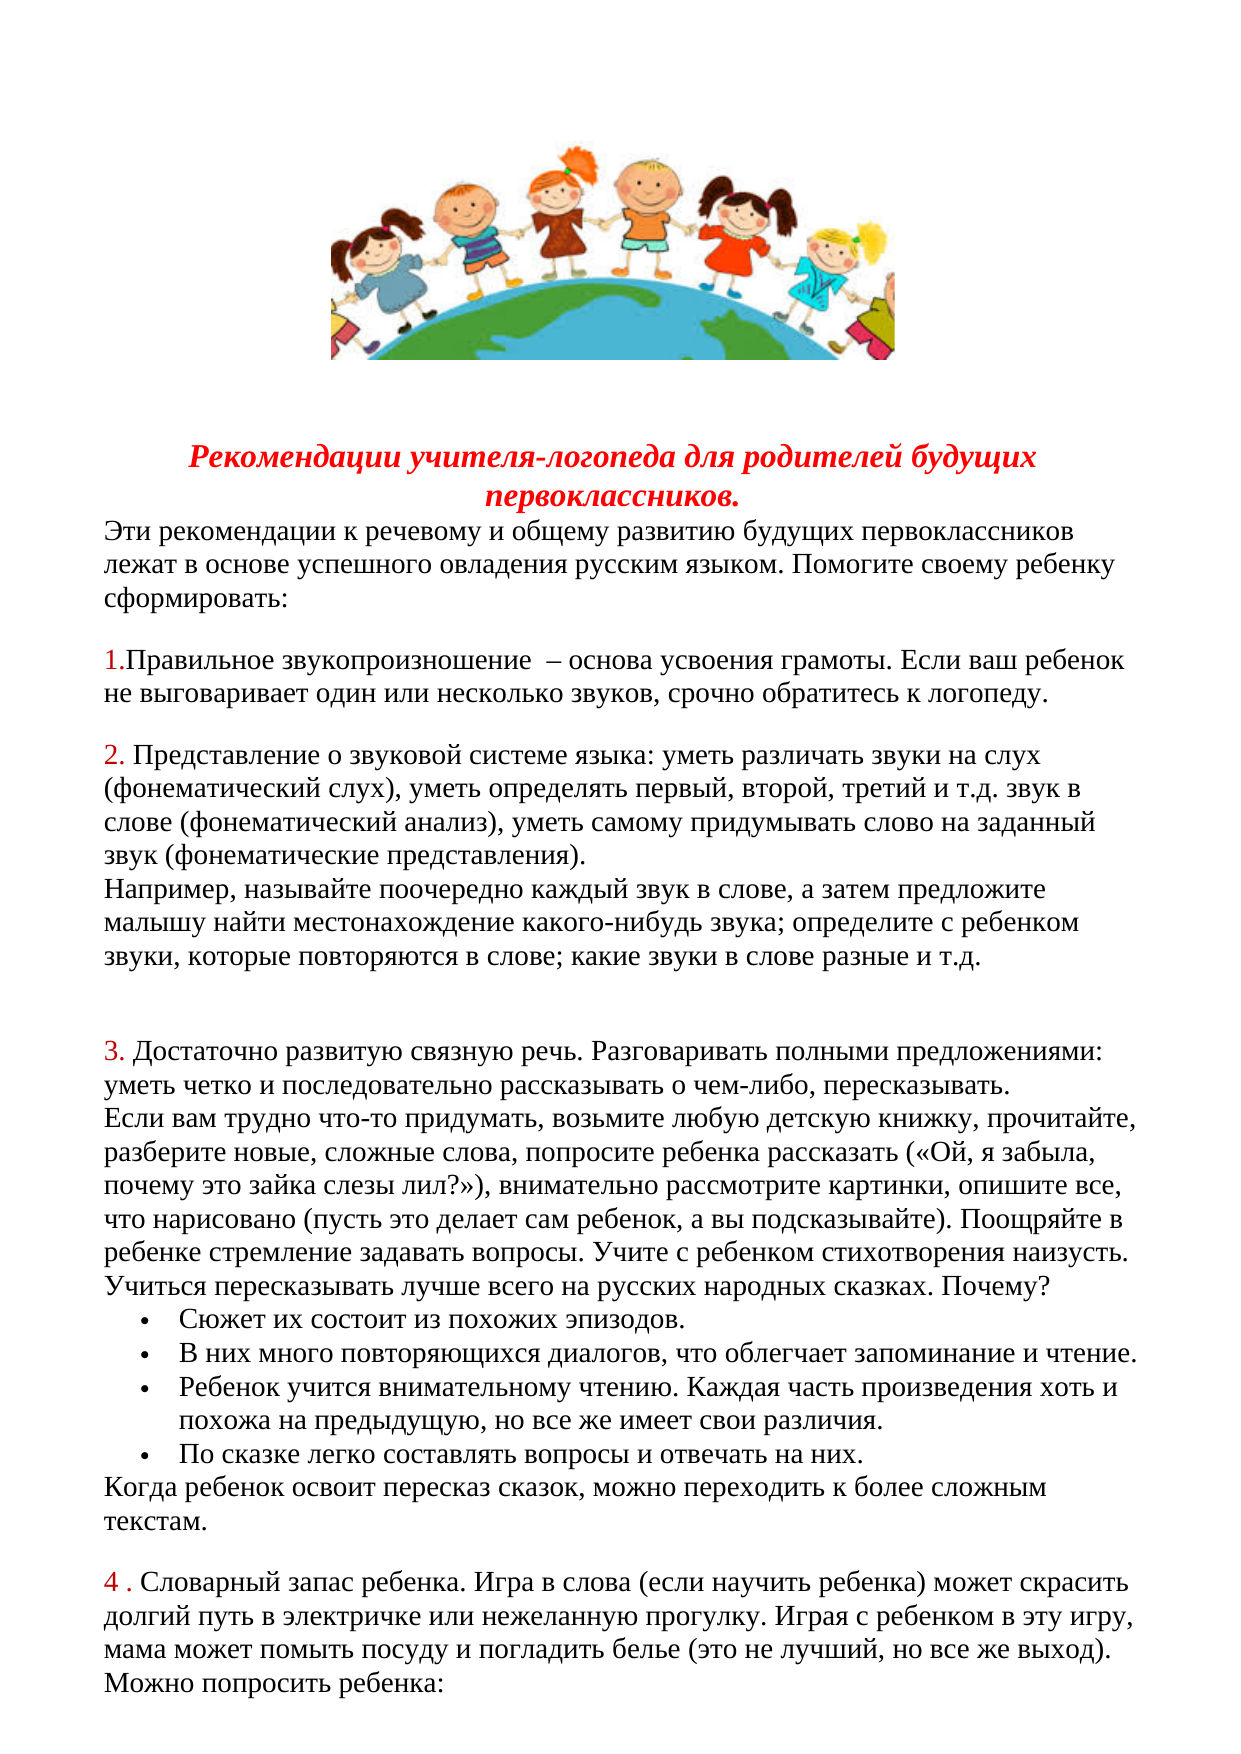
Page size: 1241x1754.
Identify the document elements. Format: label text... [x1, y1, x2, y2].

text Можно попросить ребенка: [103, 1665, 1152, 1698]
text 2. Представление о звуковой системе языка: уметь различать звуки на слух (фонематический слух), уметь определять первый, второй, третий и т.д. звук в слове (фонематический анализ), уметь самому придумывать слово на заданный звук (фонематические представления). [103, 737, 1152, 871]
text Если вам трудно что-то придумать, возьмите любую детскую книжку, прочитайте, разберите новые, сложные слова, попросите ребенка рассказать («Ой, я забыла, почему это зайка слезы лил?»), внимательно рассмотрите картинки, опишите все, что нарисовано (пусть это делает сам ребенок, а вы подсказывайте). Поощряйте в ребенке стремление задавать вопросы. Учите с ребенком стихотворения наизусть. [103, 1100, 1152, 1268]
text 1.Правильное звукопроизношение – основа усвоения грамоты. Если ваш ребенок не выговаривает один или несколько звуков, срочно обратитесь к логопеду. [103, 642, 1152, 709]
text Учиться пересказывать лучше всего на русских народных сказках. Почему? [103, 1268, 1152, 1302]
picture [331, 141, 895, 360]
text Когда ребенок освоит пересказ сказок, можно переходить к более сложным текстам. [103, 1469, 1152, 1536]
text Рекомендации учителя-логопеда для родителей будущих первоклассников. [74, 436, 1152, 513]
text 4 . Словарный запас ребенка. Игра в слова (если научить ребенка) может скрасить долгий путь в электричке или нежеланную прогулку. Играя с ребенком в эту игру, мама может помыть посуду и погладить белье (это не лучший, но все же выход). [103, 1564, 1152, 1665]
text 3. Достаточно развитую связную речь. Разговаривать полными предложениями: уметь четко и последовательно рассказывать о чем-либо, пересказывать. [103, 1033, 1152, 1100]
text Например, называйте поочередно каждый звук в слове, а затем предложите малышу найти местонахождение какого-нибудь звука; определите с ребенком звуки, которые повторяются в слове; какие звуки в слове разные и т.д. [103, 871, 1152, 972]
list По сказке легко составлять вопросы и отвечать на них. [141, 1436, 1152, 1469]
list В них много повторяющихся диалогов, что облегчает запоминание и чтение. [141, 1335, 1152, 1369]
list Сюжет их состоит из похожих эпизодов. [141, 1302, 1152, 1335]
list Ребенок учится внимательному чтению. Каждая часть произведения хоть и похожа на предыдущую, но все же имеет свои различия. [141, 1369, 1152, 1436]
text Эти рекомендации к речевому и общему развитию будущих первоклассников лежат в основе успешного овладения русским языком. Помогите своему ребенку сформировать: [103, 513, 1152, 614]
